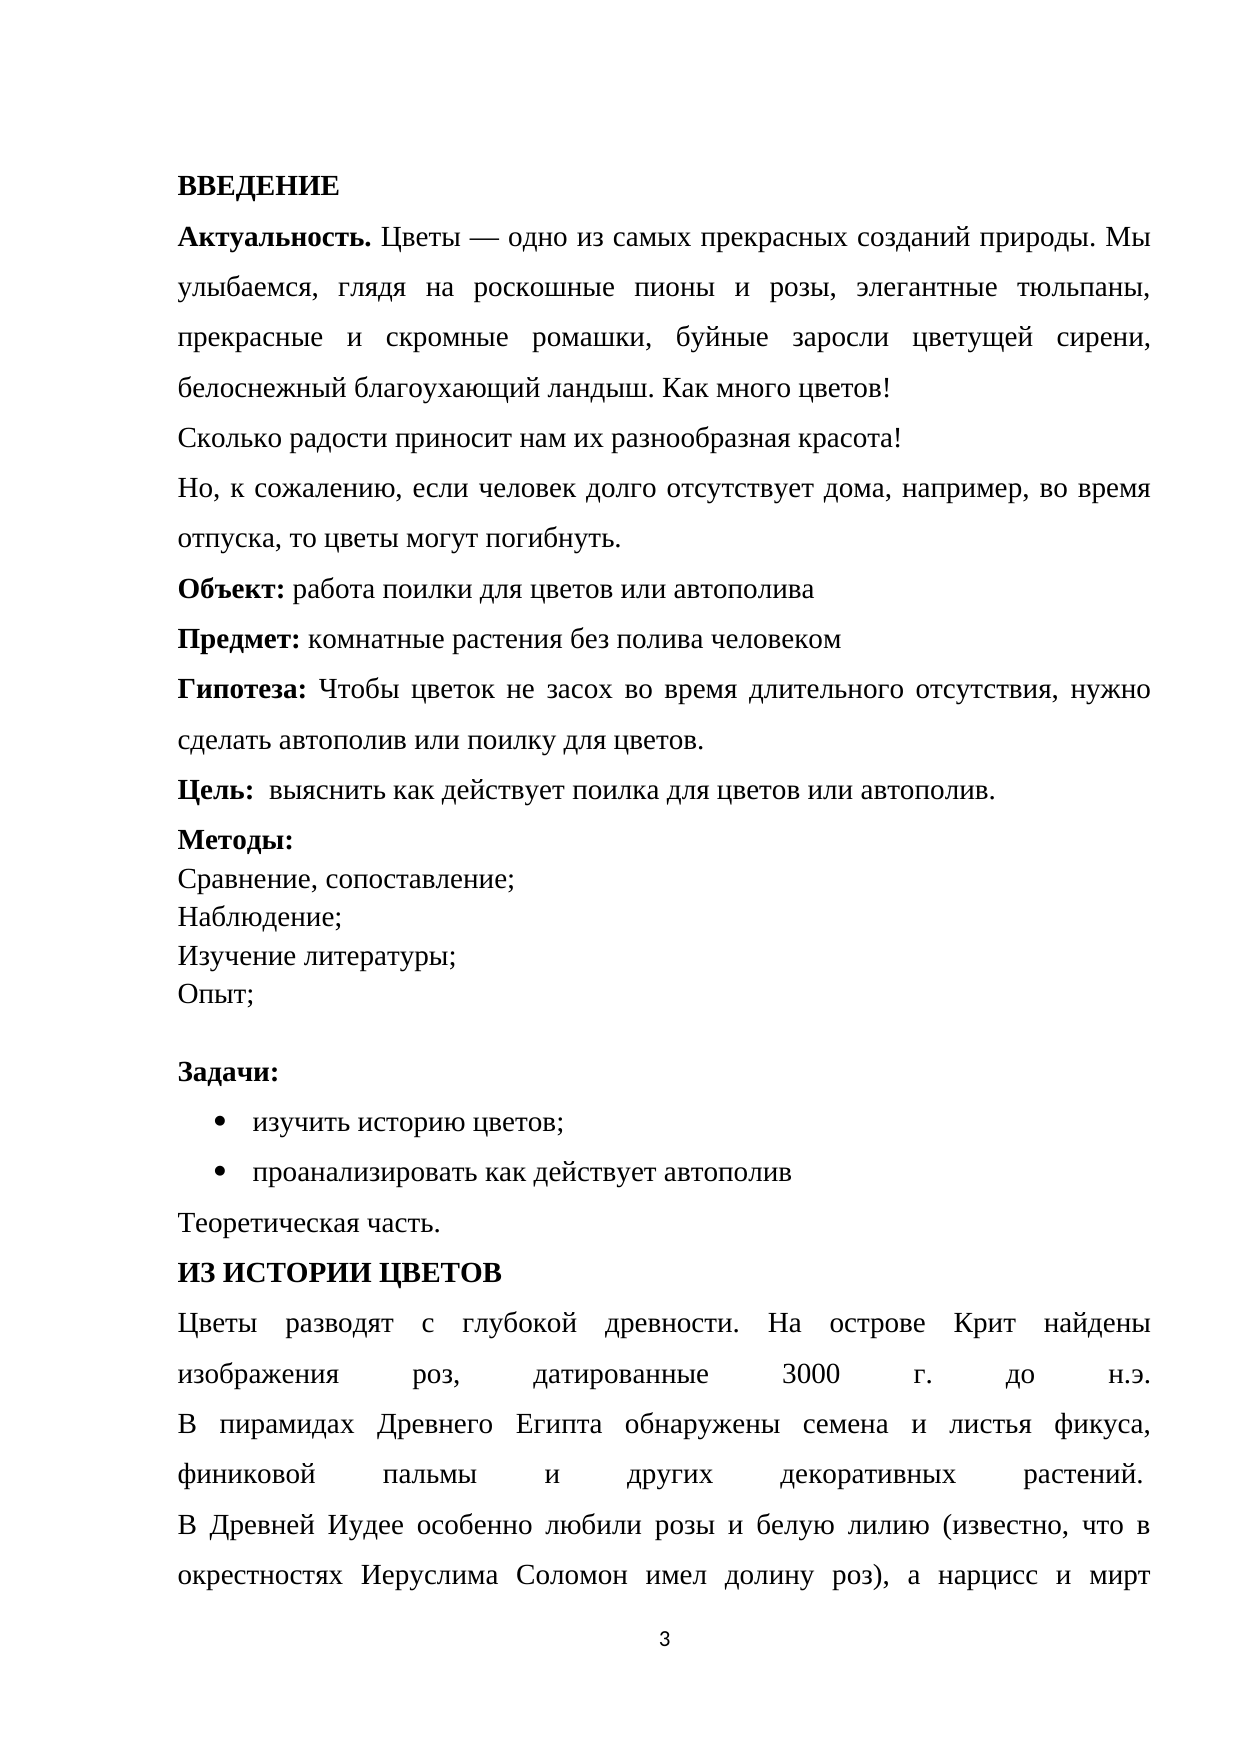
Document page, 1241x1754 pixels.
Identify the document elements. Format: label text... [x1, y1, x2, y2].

list проанализировать как действует автополив [215, 1154, 1152, 1188]
text Актуальность. Цветы — одно из самых прекрасных созданий природы. Мы улыбаемся, глядя на роскошные пионы и розы, элегантные тюльпаны, прекрасные и скромные ромашки, буйные заросли цветущей сирени, белоснежный благоухающий ландыш. Как много цветов! [177, 219, 1152, 403]
text Предмет: комнатные растения без полива человеком [177, 621, 1152, 655]
text Сравнение, сопоставление; [177, 861, 1152, 894]
text Но, к сожалению, если человек долго отсутствует дома, например, во время отпуска, то цветы могут погибнуть. [177, 470, 1152, 554]
text ИЗ ИСТОРИИ ЦВЕТОВ [177, 1255, 1152, 1289]
text Задачи: [177, 1054, 1152, 1087]
text Опыт; [177, 977, 1152, 1010]
text Методы: [177, 822, 1152, 856]
text Изучение литературы; [177, 938, 1152, 972]
text Объект: работа поилки для цветов или автополива [177, 571, 1152, 604]
text Гипотеза: Чтобы цветок не засох во время длительного отсутствия, нужно сделать автополив или поилку для цветов. [177, 672, 1152, 755]
list изучить историю цветов; [215, 1104, 1152, 1138]
text Наблюдение; [177, 899, 1152, 933]
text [177, 1306, 1152, 1591]
text Теоретическая часть. [177, 1205, 1152, 1238]
text Цель: выяснить как действует поилка для цветов или автополив. [177, 772, 1152, 806]
text ВВЕДЕНИЕ [177, 168, 1152, 202]
text Сколько радости приносит нам их разнообразная красота! [177, 420, 1152, 453]
